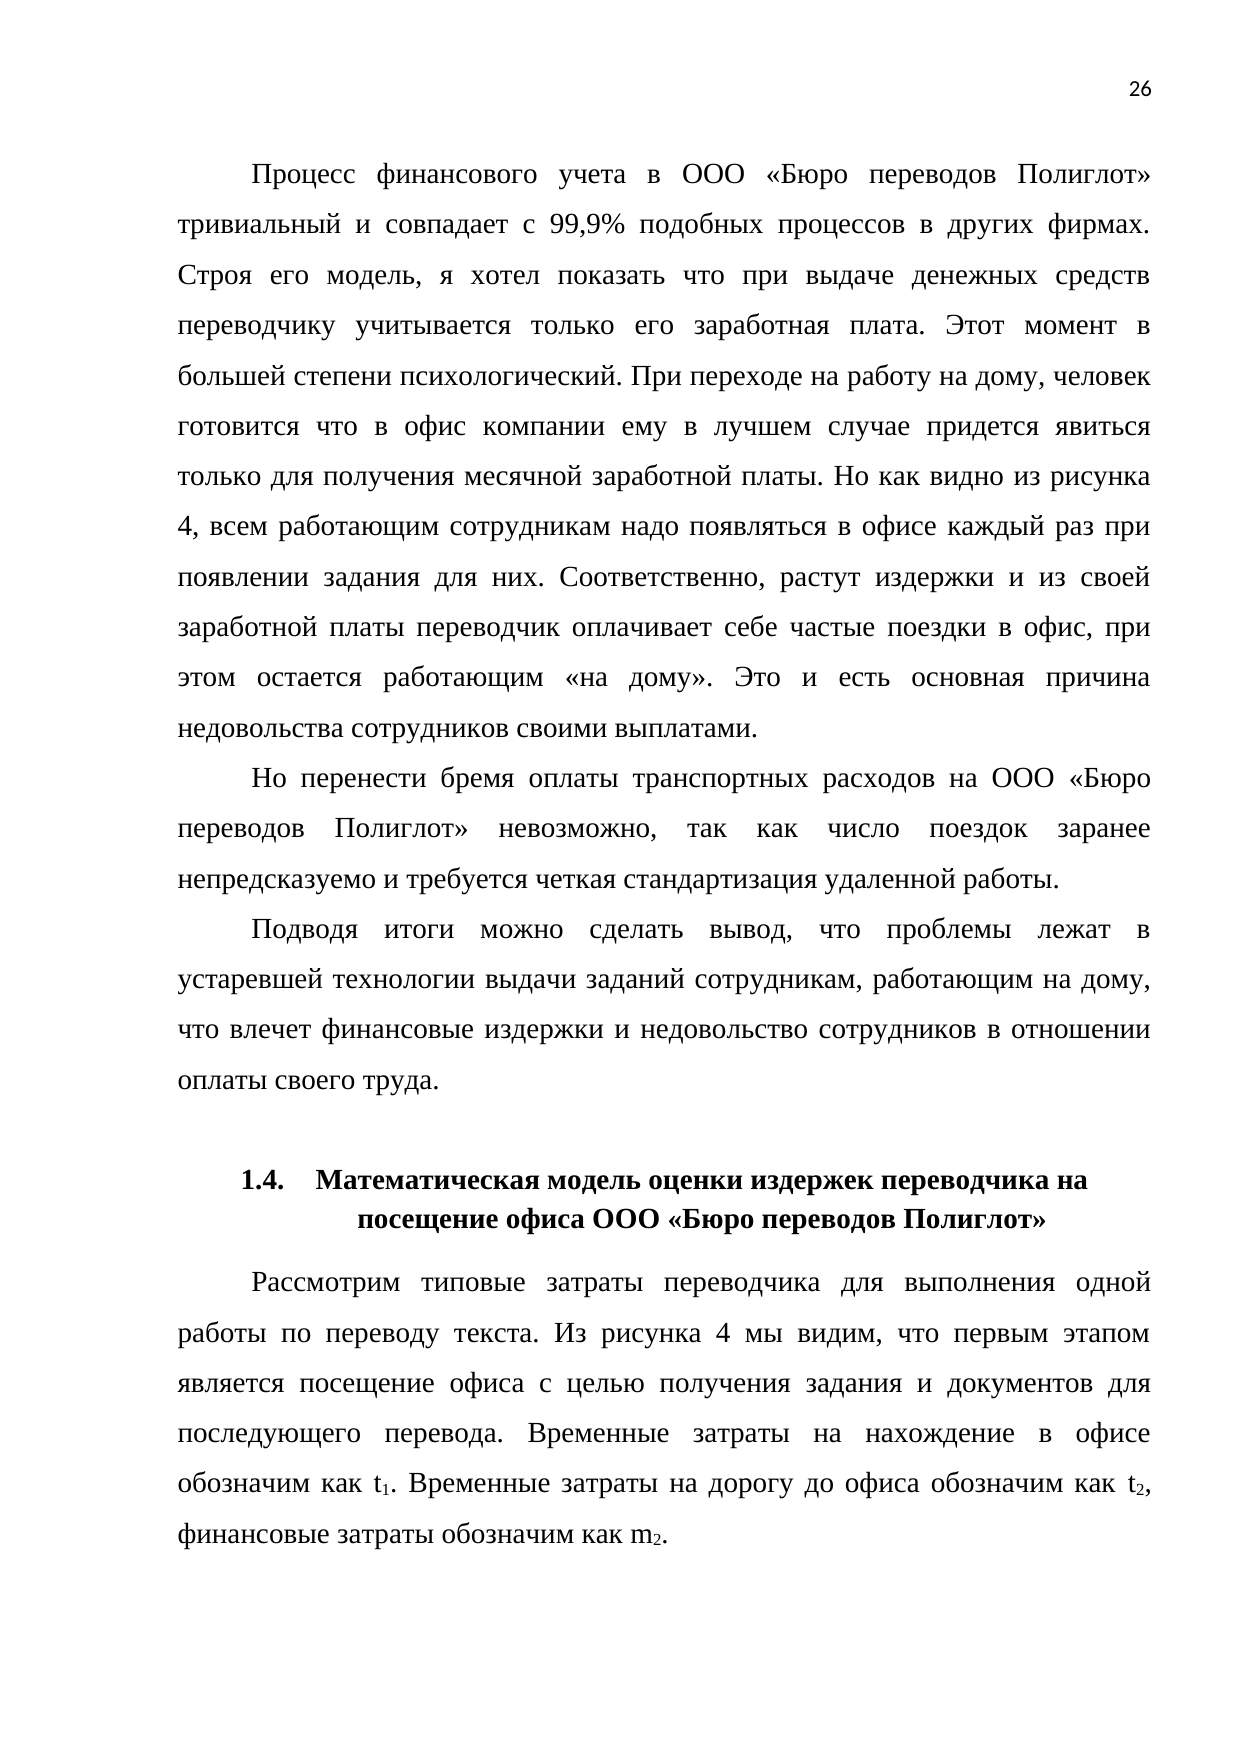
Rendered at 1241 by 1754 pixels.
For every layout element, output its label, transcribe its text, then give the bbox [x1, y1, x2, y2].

text Но перенести бремя оплаты транспортных расходов на ООО «Бюро переводов Полиглот» невозможно, так как число поездок заранее непредсказуемо и требуется четкая стандартизация удаленной работы. [177, 760, 1152, 894]
subtitle Математическая модель оценки издержек переводчика на посещение офиса ООО «Бюро переводов Полиглот» [177, 1162, 1152, 1234]
text Процесс финансового учета в ООО «Бюро переводов Полиглот» тривиальный и совпадает с 99,9% подобных процессов в других фирмах. Строя его модель, я хотел показать что при выдаче денежных средств переводчику учитывается только его заработная плата. Этот момент в большей степени психологический. При переходе на работу на дому, человек готовится что в офис компании ему в лучшем случае придется явиться только для получения месячной заработной платы. Но как видно из рисунка 4, всем работающим сотрудникам надо появляться в офисе каждый раз при появлении задания для них. Соответственно, растут издержки и из своей заработной платы переводчик оплачивает себе частые поездки в офис, при этом остается работающим «на дому». Это и есть основная причина недовольства сотрудников своими выплатами. [177, 156, 1152, 743]
text Подводя итоги можно сделать вывод, что проблемы лежат в устаревшей технологии выдачи заданий сотрудникам, работающим на дому, что влечет финансовые издержки и недовольство сотрудников в отношении оплаты своего труда. [177, 911, 1152, 1096]
text Рассмотрим типовые затраты переводчика для выполнения одной работы по переводу текста. Из рисунка 4 мы видим, что первым этапом является посещение офиса с целью получения задания и документов для последующего перевода. Временные затраты на нахождение в офисе обозначим как t1. Временные затраты на дорогу до офиса обозначим как t2, финансовые затраты обозначим как m2. [177, 1264, 1152, 1549]
